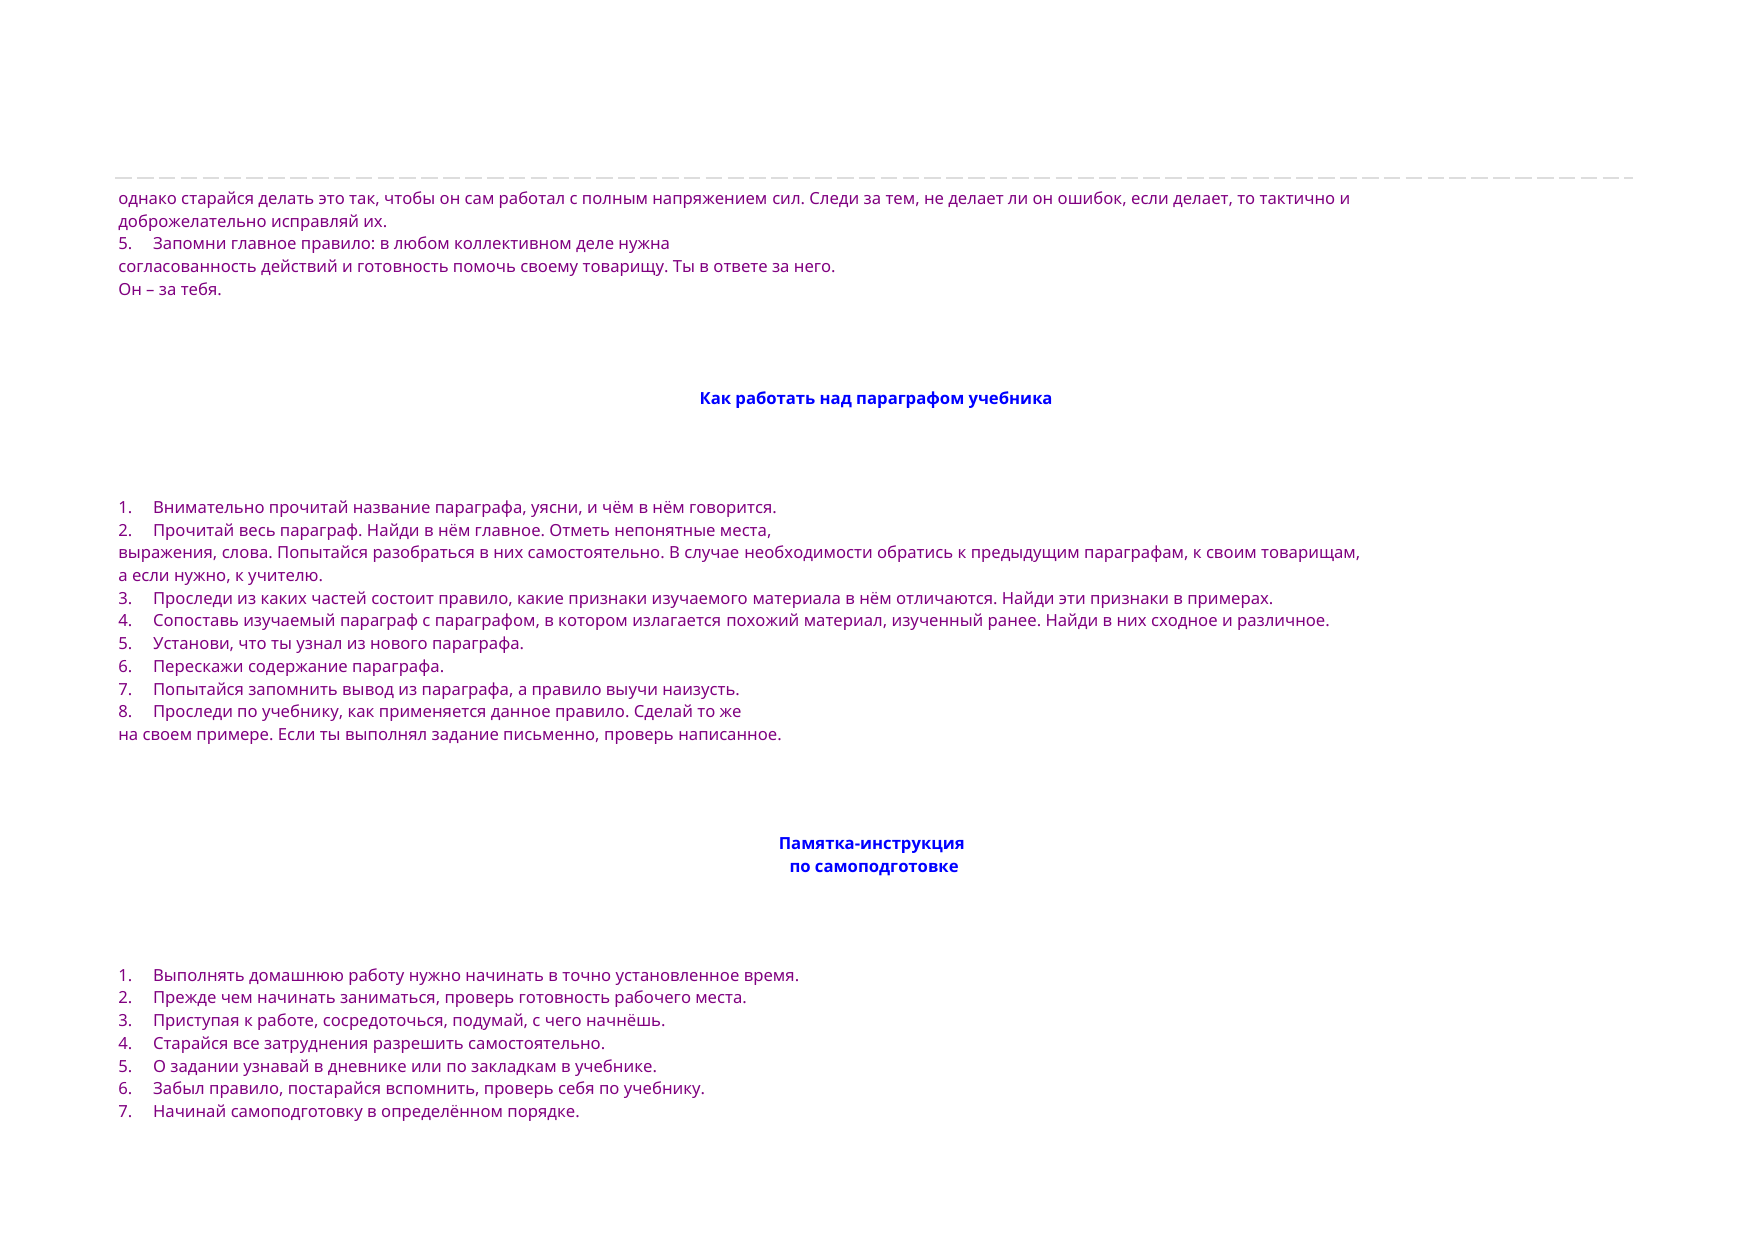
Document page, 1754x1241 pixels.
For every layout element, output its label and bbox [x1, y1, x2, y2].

table_header [115, 177, 1633, 1130]
